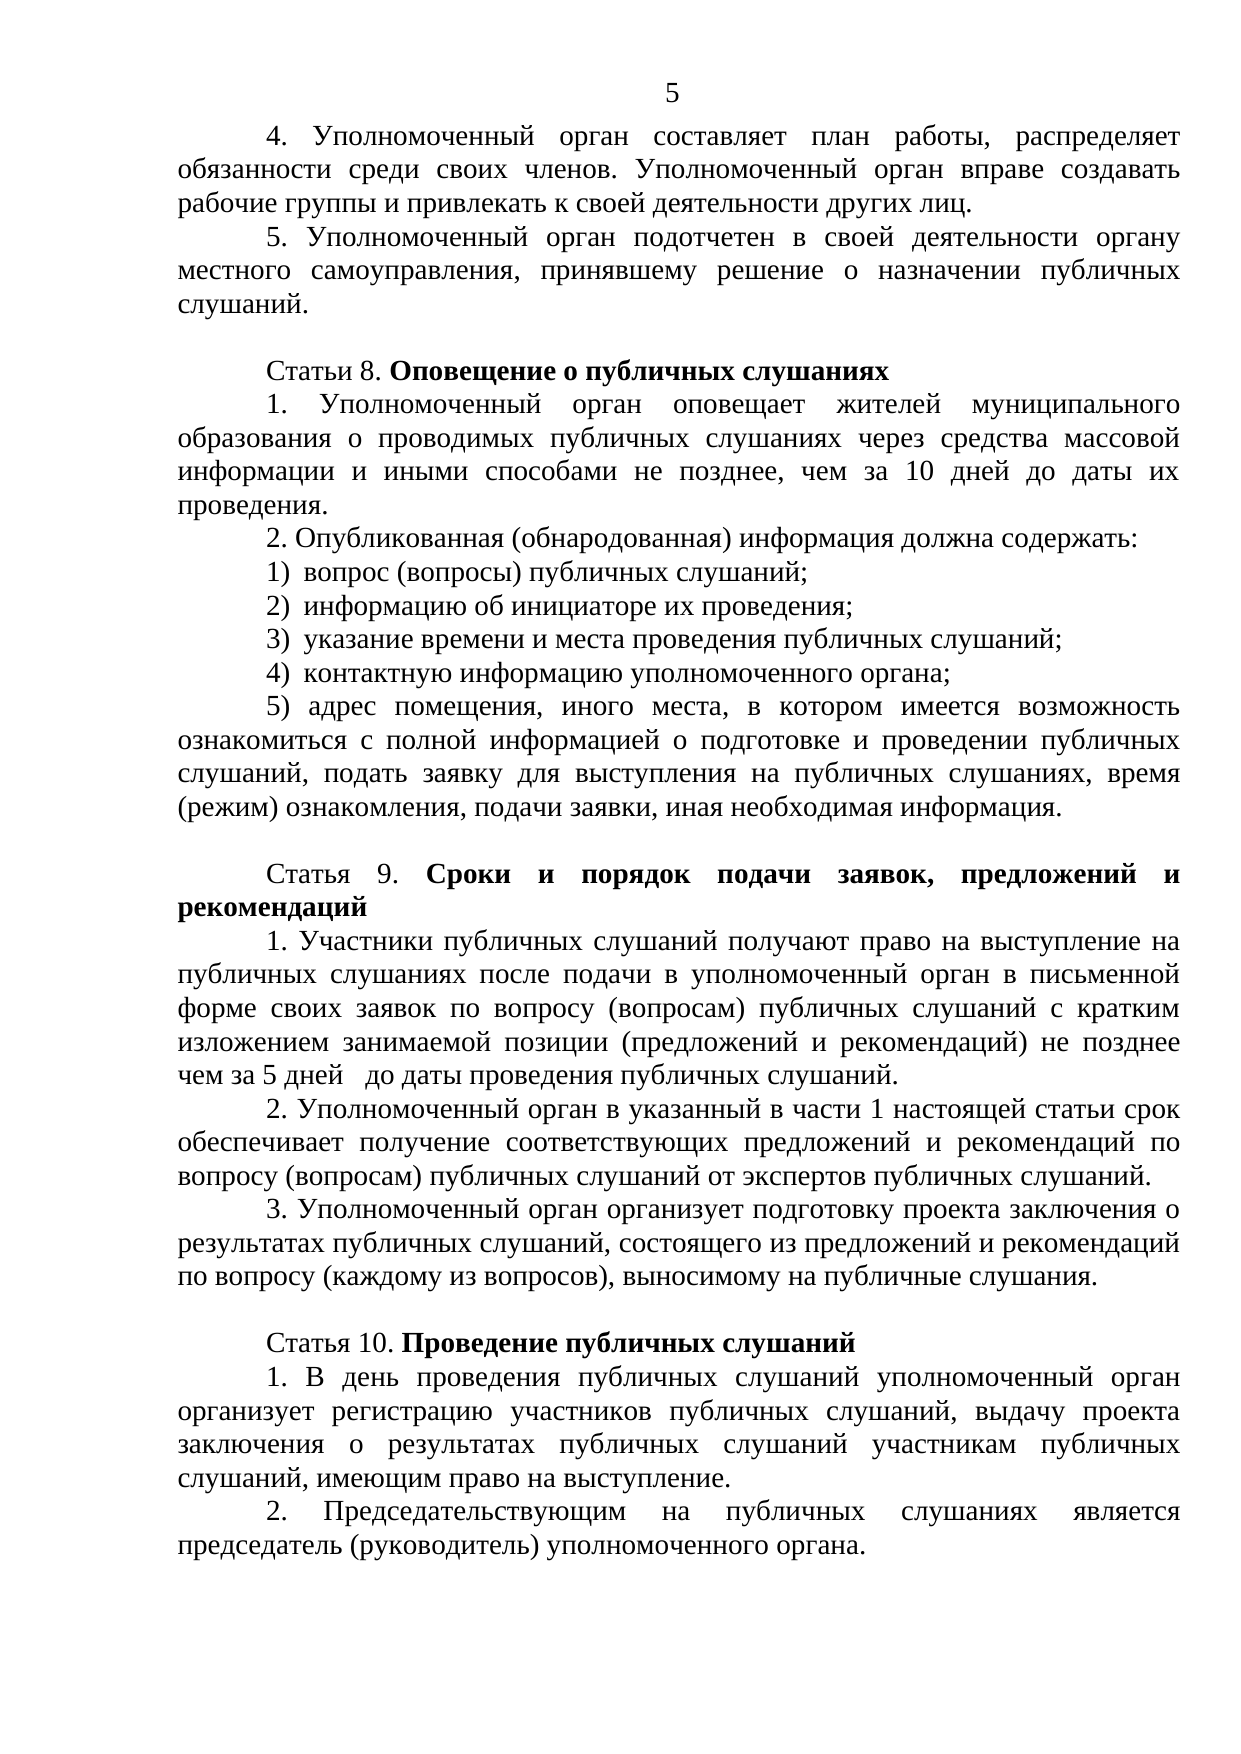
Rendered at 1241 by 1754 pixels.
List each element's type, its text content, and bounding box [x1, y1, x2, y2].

text Статья 10. Проведение публичных слушаний [177, 1326, 1181, 1359]
text 1. Уполномоченный орган оповещает жителей муниципального образования о проводимых публичных слушаниях через средства массовой информации и иными способами не позднее, чем за 10 дней до даты их проведения. [177, 386, 1181, 521]
text 1. Участники публичных слушаний получают право на выступление на публичных слушаниях после подачи в уполномоченный орган в письменной форме своих заявок по вопросу (вопросам) публичных слушаний с кратким изложением занимаемой позиции (предложений и рекомендаций) не позднее чем за 5 дней до даты проведения публичных слушаний. [177, 923, 1181, 1091]
text 1. В день проведения публичных слушаний уполномоченный орган организует регистрацию участников публичных слушаний, выдачу проекта заключения о результатах публичных слушаний участникам публичных слушаний, имеющим право на выступление. [177, 1359, 1181, 1493]
text 5) адрес помещения, иного места, в котором имеется возможность ознакомиться с полной информацией о подготовке и проведении публичных слушаний, подать заявку для выступления на публичных слушаниях, время (режим) ознакомления, подачи заявки, иная необходимая информация. [177, 688, 1181, 822]
list указание времени и места проведения публичных слушаний; [266, 621, 1181, 655]
text 4. Уполномоченный орган составляет план работы, распределяет обязанности среди своих членов. Уполномоченный орган вправе создавать рабочие группы и привлекать к своей деятельности других лиц. [177, 118, 1181, 219]
text 2. Председательствующим на публичных слушаниях является председатель (руководитель) уполномоченного органа. [177, 1493, 1181, 1560]
text 3. Уполномоченный орган организует подготовку проекта заключения о результатах публичных слушаний, состоящего из предложений и рекомендаций по вопросу (каждому из вопросов), выносимому на публичные слушания. [177, 1191, 1181, 1292]
list контактную информацию уполномоченного органа; [266, 655, 1181, 688]
list информацию об инициаторе их проведения; [266, 588, 1181, 621]
text 5. Уполномоченный орган подотчетен в своей деятельности органу местного самоуправления, принявшему решение о назначении публичных слушаний. [177, 219, 1181, 319]
text Статьи 8. Оповещение о публичных слушаниях [177, 353, 1181, 386]
text 2. Опубликованная (обнародованная) информация должна содержать: [177, 521, 1181, 554]
list вопрос (вопросы) публичных слушаний; [266, 554, 1181, 588]
text 2. Уполномоченный орган в указанный в части 1 настоящей статьи срок обеспечивает получение соответствующих предложений и рекомендаций по вопросу (вопросам) публичных слушаний от экспертов публичных слушаний. [177, 1091, 1181, 1191]
text Статья 9. Сроки и порядок подачи заявок, предложений и рекомендаций [177, 856, 1181, 923]
